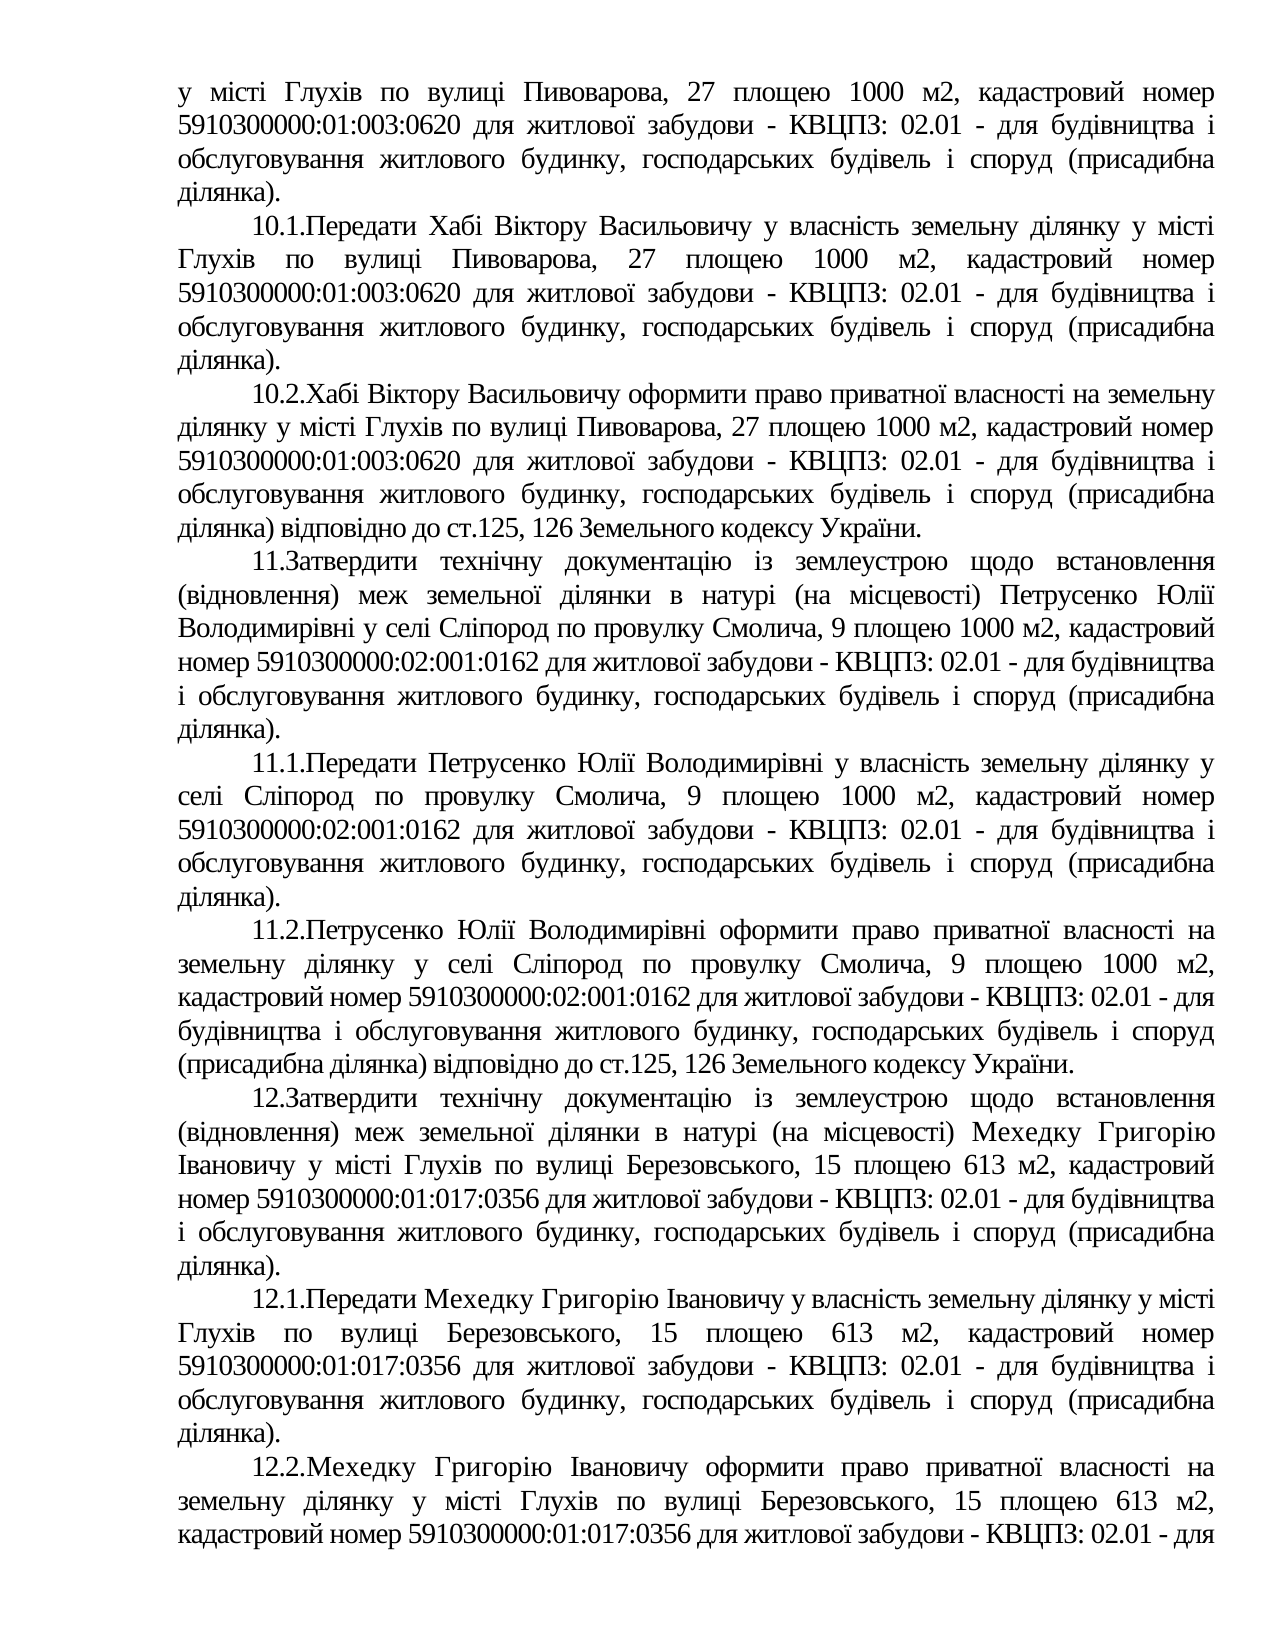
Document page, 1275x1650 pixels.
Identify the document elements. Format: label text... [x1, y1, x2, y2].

text 10.1.Передати Хабі Віктору Васильовичу у власність земельну ділянку у місті Глухів по вулиці Пивоварова, 27 площею 1000 м2, кадастровий номер 5910300000:01:003:0620 для житлової забудови - КВЦПЗ: 02.01 - для будівництва і обслуговування житлового будинку, господарських будівель і споруд (присадибна ділянка). [177, 208, 1216, 376]
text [177, 1449, 1216, 1550]
text 11.1.Передати Петрусенко Юлії Володимирівні у власність земельну ділянку у селі Сліпород по провулку Смолича, 9 площею 1000 м2, кадастровий номер 5910300000:02:001:0162 для житлової забудови - КВЦПЗ: 02.01 - для будівництва і обслуговування житлового будинку, господарських будівель і споруд (присадибна ділянка). [177, 745, 1216, 912]
text 10.2.Хабі Віктору Васильовичу оформити право приватної власності на земельну ділянку у місті Глухів по вулиці Пивоварова, 27 площею 1000 м2, кадастровий номер 5910300000:01:003:0620 для житлової забудови - КВЦПЗ: 02.01 - для будівництва і обслуговування житлового будинку, господарських будівель і споруд (присадибна ділянка) відповідно до ст.125, 126 Земельного кодексу України. [177, 376, 1216, 543]
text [177, 74, 1216, 208]
text 11.Затвердити технічну документацію із землеустрою щодо встановлення (відновлення) меж земельної ділянки в натурі (на місцевості) Петрусенко Юлії Володимирівні у селі Сліпород по провулку Смолича, 9 площею 1000 м2, кадастровий номер 5910300000:02:001:0162 для житлової забудови - КВЦПЗ: 02.01 - для будівництва і обслуговування житлового будинку, господарських будівель і споруд (присадибна ділянка). [177, 543, 1216, 745]
text 11.2.Петрусенко Юлії Володимирівні оформити право приватної власності на земельну ділянку у селі Сліпород по провулку Смолича, 9 площею 1000 м2, кадастровий номер 5910300000:02:001:0162 для житлової забудови - КВЦПЗ: 02.01 - для будівництва і обслуговування житлового будинку, господарських будівель і споруд (присадибна ділянка) відповідно до ст.125, 126 Земельного кодексу України. [177, 912, 1216, 1080]
text 12.Затвердити технічну документацію із землеустрою щодо встановлення (відновлення) меж земельної ділянки в натурі (на місцевості) Мехедку Григорію Івановичу у місті Глухів по вулиці Березовського, 15 площею 613 м2, кадастровий номер 5910300000:01:017:0356 для житлової забудови - КВЦПЗ: 02.01 - для будівництва і обслуговування житлового будинку, господарських будівель і споруд (присадибна ділянка). [177, 1080, 1216, 1281]
text 12.1.Передати Мехедку Григорію Івановичу у власність земельну ділянку у місті Глухів по вулиці Березовського, 15 площею 613 м2, кадастровий номер 5910300000:01:017:0356 для житлової забудови - КВЦПЗ: 02.01 - для будівництва і обслуговування житлового будинку, господарських будівель і споруд (присадибна ділянка). [177, 1281, 1216, 1449]
